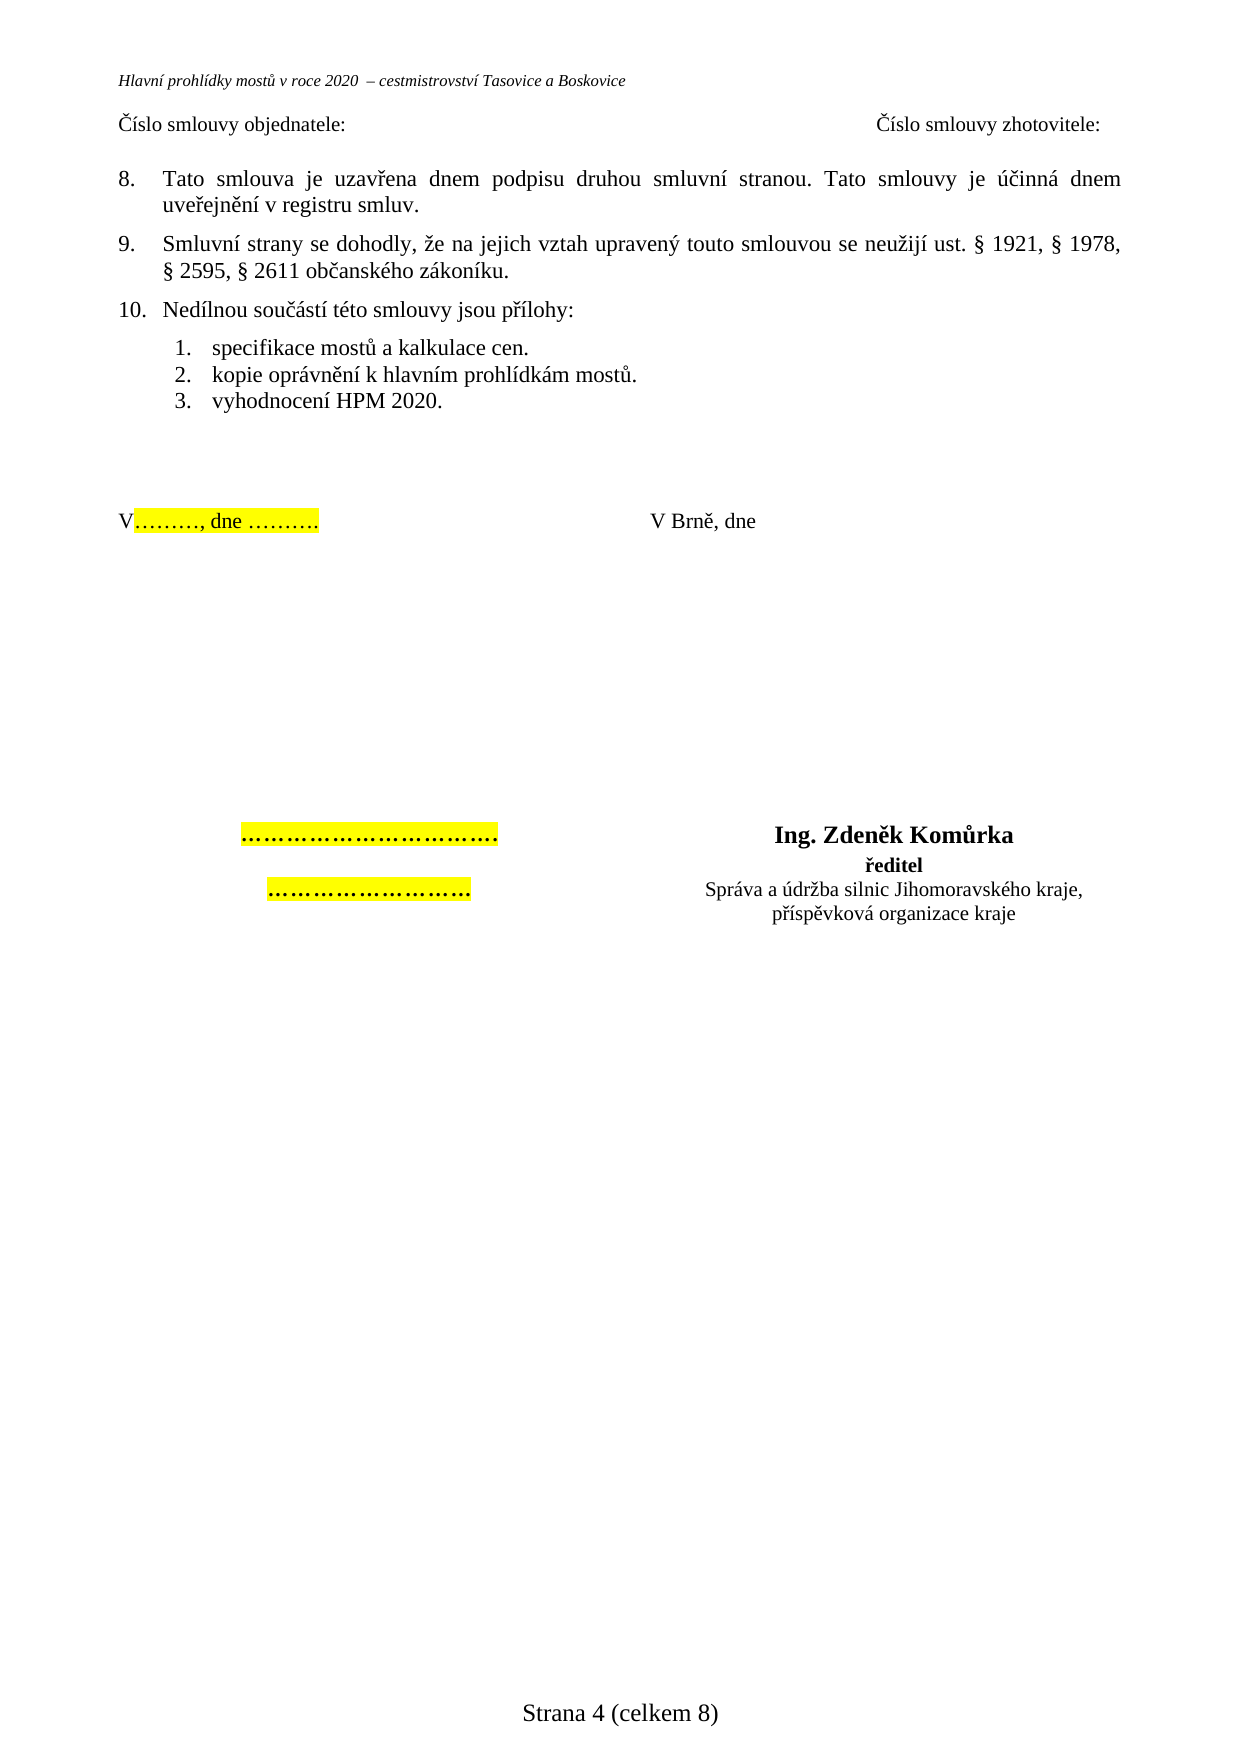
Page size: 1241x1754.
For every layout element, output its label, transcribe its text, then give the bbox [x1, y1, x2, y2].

list Nedílnou součástí této smlouvy jsou přílohy: [118, 296, 1122, 322]
table_cell ředitel Správa a údržba silnic Jihomoravského kraje, příspěvková organizace kraje [632, 853, 1156, 925]
list Tato smlouva je uzavřena dnem podpisu druhou smluvní stranou. Tato smlouvy je účinná dnem uveřejnění v registru smluv. [118, 165, 1122, 218]
list kopie oprávnění k hlavním prohlídkám mostů. [174, 361, 1122, 387]
table_header V Brně, dne [639, 420, 1170, 772]
list Smluvní strany se dohodly, že na jejich vztah upravený touto smlouvou se neužijí ust. § 1921, § 1978, § 2595, § 2611 občanského zákoníku. [118, 230, 1122, 283]
list vyhodnocení HPM 2020. [174, 387, 1122, 413]
table_header Ing. Zdeněk Komůrka [632, 816, 1156, 853]
table_header ……………………………. [107, 816, 632, 853]
table_header V………, dne ………. [107, 420, 638, 772]
table_cell ……………………… [107, 853, 632, 925]
list specifikace mostů a kalkulace cen. [174, 334, 1122, 361]
